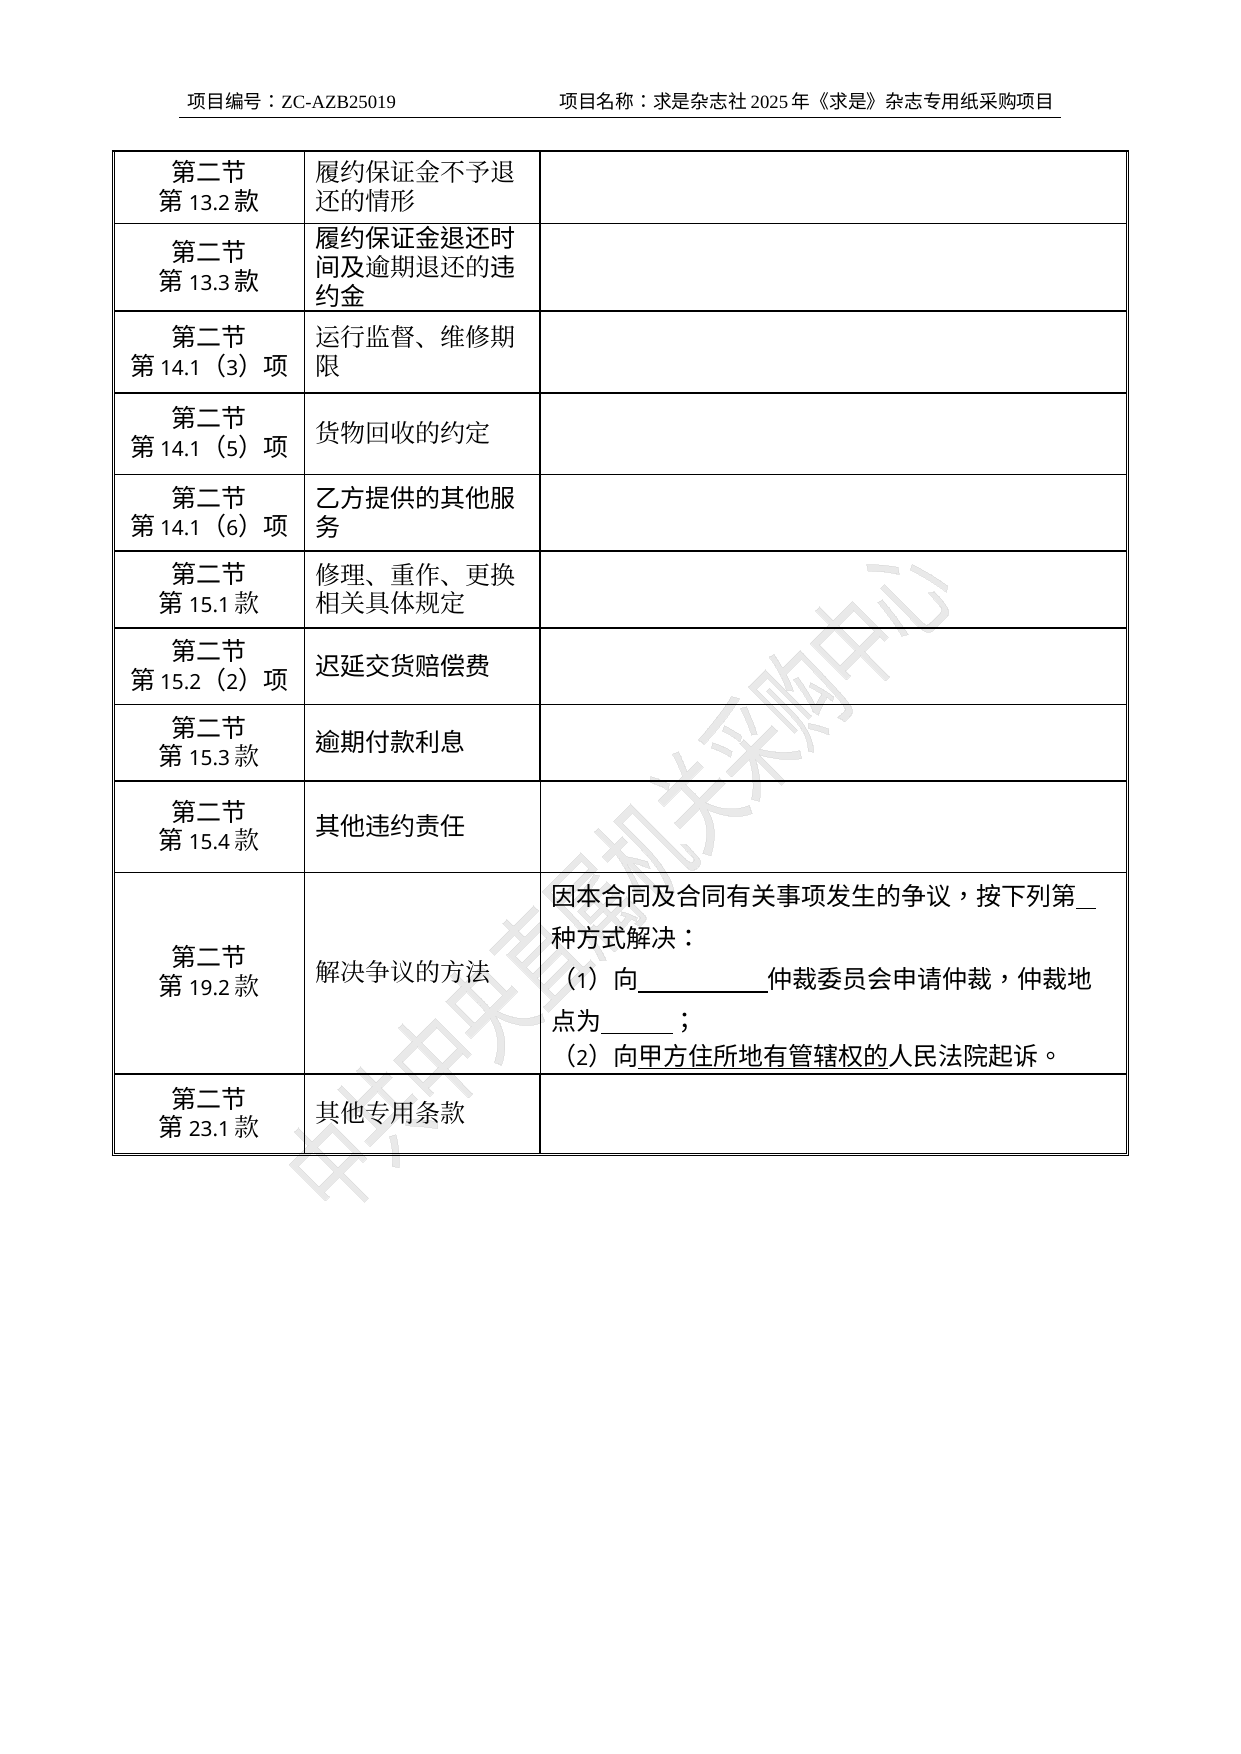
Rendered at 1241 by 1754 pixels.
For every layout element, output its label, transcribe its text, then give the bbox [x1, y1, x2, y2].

table_cell 因本合同及合同有关事项发生的争议，按下列第 种方式解决： （1）向 仲裁委员会申请仲裁，仲裁地点为 ； （2）向甲方住所地有管辖权的人民法院起诉。 [541, 873, 1126, 1073]
table_cell 乙方提供的其他服务 [305, 475, 539, 550]
table_cell 履约保证金不予退还的情形 [305, 152, 539, 223]
table_cell 其他专用条款 [305, 1075, 539, 1153]
table_cell 迟延交货赔偿费 [305, 629, 539, 704]
table_cell 第二节 第15.4款 [115, 782, 304, 872]
table_cell [541, 475, 1126, 550]
table_cell [541, 312, 1126, 392]
table_cell 第二节 第14.1（3）项 [115, 312, 304, 392]
table_cell [541, 782, 1126, 872]
table_cell 第二节 第14.1（5）项 [115, 394, 304, 474]
table_cell 第二节 第15.2（2）项 [115, 629, 304, 704]
table_cell 第二节 第14.1（6）项 [115, 475, 304, 550]
table_cell 其他违约责任 [305, 782, 540, 872]
table_cell 第二节 第15.3款 [115, 705, 304, 780]
table_cell [541, 224, 1126, 310]
table_cell 第二节 第13.2款 [115, 152, 304, 223]
table_cell 第二节 第23.1款 [115, 1075, 304, 1153]
table_cell 解决争议的方法 [305, 873, 540, 1073]
table_cell [541, 705, 1126, 780]
table_cell 运行监督、维修期限 [305, 312, 539, 392]
table_cell [541, 394, 1126, 474]
table_cell 逾期付款利息 [305, 705, 539, 780]
table_cell 第二节 第13.3款 [115, 224, 304, 310]
table_cell 货物回收的约定 [305, 394, 539, 474]
table_cell 第二节 第15.1款 [115, 552, 304, 627]
table_cell [541, 629, 1126, 704]
table_cell 履约保证金退还时间及逾期退还的违约金 [305, 224, 539, 310]
table_cell 修理、重作、更换相关具体规定 [305, 552, 539, 627]
table_cell [541, 552, 1126, 627]
table_cell [541, 1075, 1126, 1153]
table_cell [541, 152, 1126, 223]
table_cell 第二节 第19.2款 [115, 873, 304, 1073]
